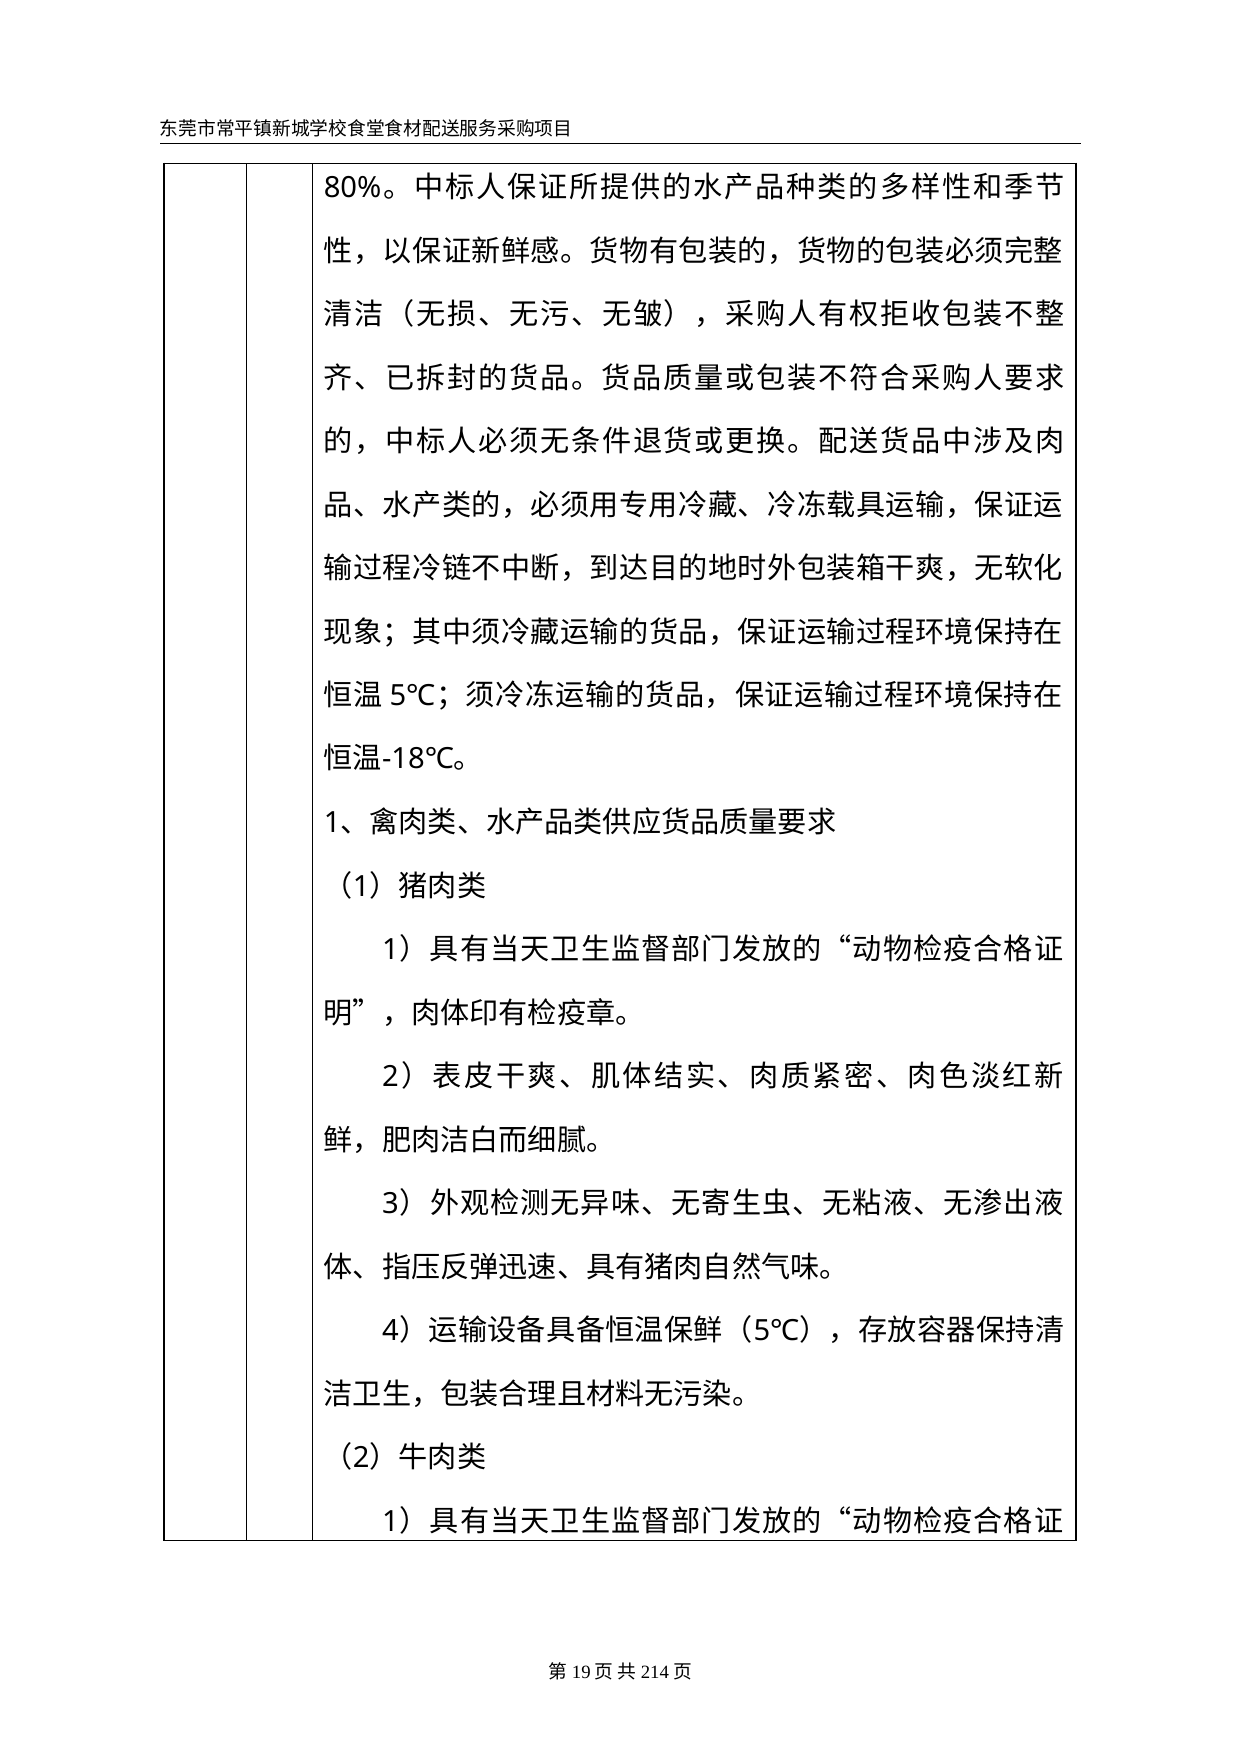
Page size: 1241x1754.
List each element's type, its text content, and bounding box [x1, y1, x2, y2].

table_cell [165, 164, 246, 1539]
table_cell 4 [247, 164, 312, 1539]
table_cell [313, 164, 1075, 1539]
